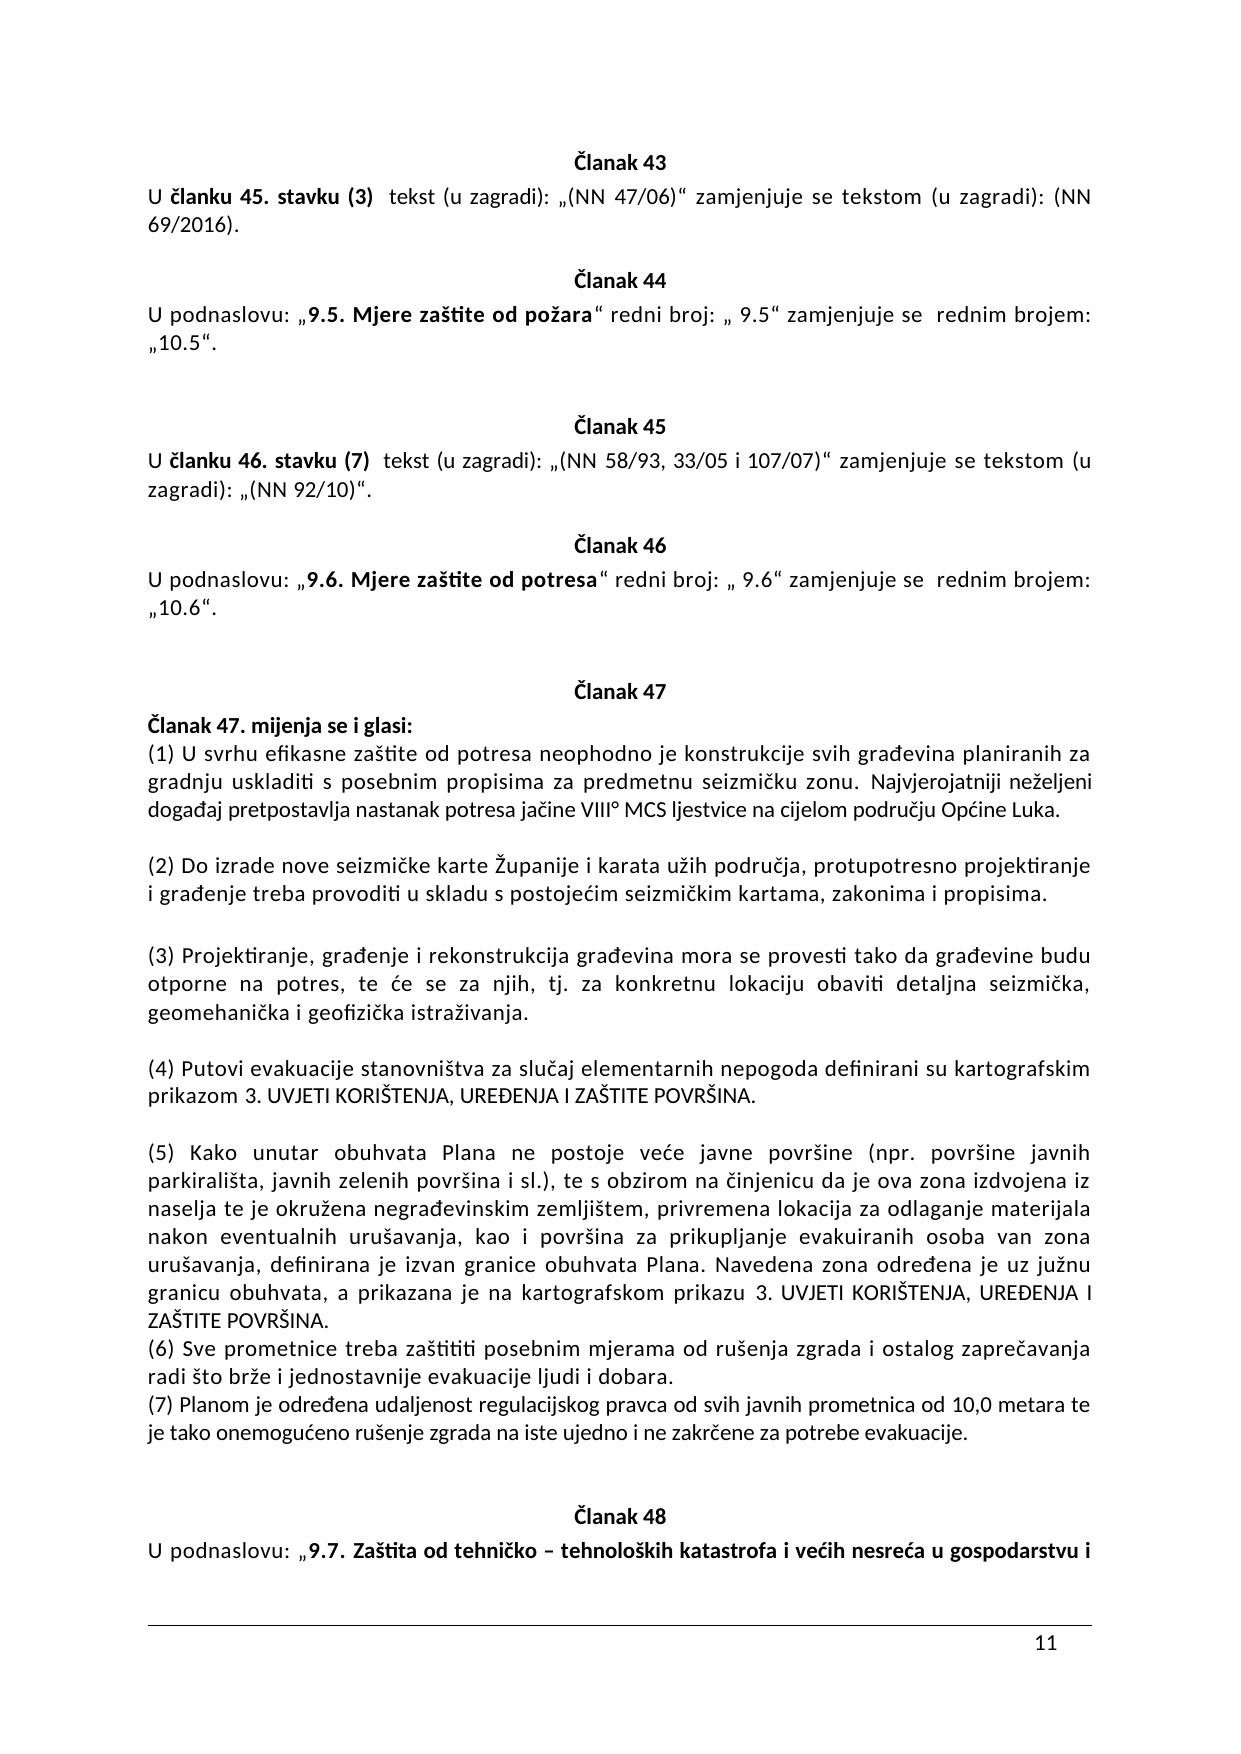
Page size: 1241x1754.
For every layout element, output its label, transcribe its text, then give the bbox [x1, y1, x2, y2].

text Članak [148, 412, 1092, 440]
text U članku 46. stavku (7) tekst (u zagradi): „(NN 58/93, 33/05 i 107/07)“ zamjenjuje se tekstom (u zagradi): „(NN 92/10)“. [148, 447, 1092, 503]
text (3) Projektiranje, građenje i rekonstrukcija građevina mora se provesti tako da građevine budu otporne na potres, te će se za njih, tj. za konkretnu lokaciju obaviti detaljna seizmička, geomehanička i geofizička istraživanja. [148, 942, 1092, 1026]
text U članku 45. stavku (3) tekst (u zagradi): „(NN 47/06)“ zamjenjuje se tekstom (u zagradi): (NN 69/2016). [148, 182, 1092, 238]
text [148, 1536, 1092, 1564]
text Članak [148, 677, 1092, 705]
text (5) Kako unutar obuhvata Plana ne postoje veće javne površine (npr. površine javnih parkirališta, javnih zelenih površina i sl.), te s obzirom na činjenicu da je ova zona izdvojena iz naselja te je okružena negrađevinskim zemljištem, privremena lokacija za odlaganje materijala nakon eventualnih urušavanja, kao i površina za prikupljanje evakuiranih osoba van zona urušavanja, definirana je izvan granice obuhvata Plana. Navedena zona određena je uz južnu granicu obuhvata, a prikazana je na kartografskom prikazu 3. UVJETI KORIŠTENJA, UREĐENJA I ZAŠTITE POVRŠINA. [148, 1138, 1092, 1334]
text Članak [148, 1502, 1092, 1530]
text Članak 47. mijenja se i glasi: [148, 711, 1092, 739]
text (1) U svrhu efikasne zaštite od potresa neophodno je konstrukcije svih građevina planiranih za gradnju uskladiti s posebnim propisima za predmetnu seizmičku zonu. Najvjerojatniji neželjeni događaj pretpostavlja nastanak potresa jačine VIII° MCS ljestvice na cijelom području Općine Luka. [148, 739, 1092, 823]
text Članak [148, 148, 1092, 176]
text (6) Sve prometnice treba zaštititi posebnim mjerama od rušenja zgrada i ostalog zaprečavanja radi što brže i jednostavnije evakuacije ljudi i dobara. [148, 1334, 1092, 1390]
text (7) Planom je određena udaljenost regulacijskog pravca od svih javnih prometnica od 10,0 metara te je tako onemogućeno rušenje zgrada na iste ujedno i ne zakrčene za potrebe evakuacije. [148, 1390, 1092, 1446]
text U podnaslovu: „9.6. Mjere zaštite od potresa“ redni broj: „ 9.6“ zamjenjuje se rednim brojem: „10.6“. [148, 565, 1092, 621]
text Članak [148, 266, 1092, 294]
text (4) Putovi evakuacije stanovništva za slučaj elementarnih nepogoda definirani su kartografskim prikazom 3. UVJETI KORIŠTENJA, UREĐENJA I ZAŠTITE POVRŠINA. [148, 1054, 1092, 1110]
text Članak [148, 531, 1092, 559]
text (2) Do izrade nove seizmičke karte Županije i karata užih područja, protupotresno projektiranje i građenje treba provoditi u skladu s postojećim seizmičkim kartama, zakonima i propisima. [148, 851, 1092, 907]
text U podnaslovu: „9.5. Mjere zaštite od požara“ redni broj: „ 9.5“ zamjenjuje se rednim brojem: „10.5“. [148, 300, 1092, 356]
